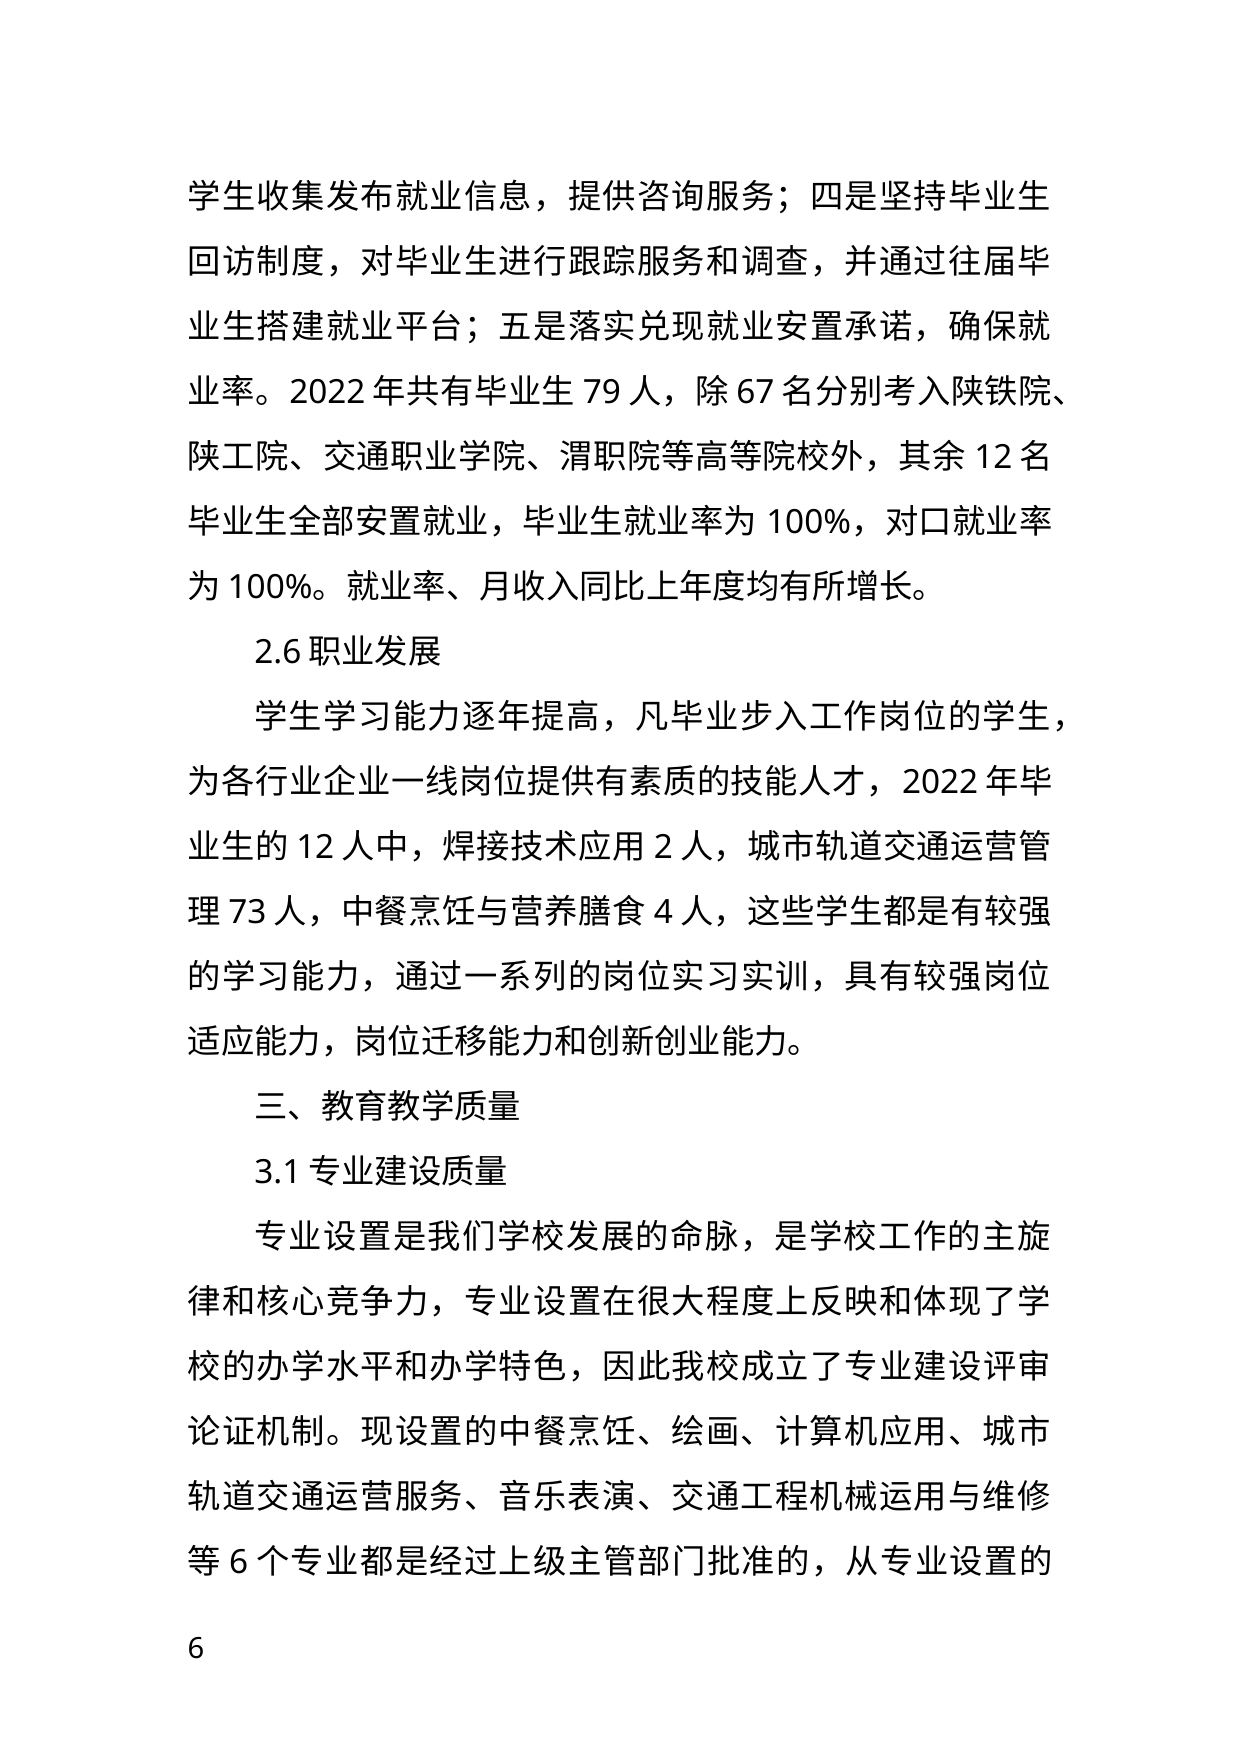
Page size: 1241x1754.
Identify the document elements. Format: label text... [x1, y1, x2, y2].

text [187, 162, 1053, 617]
text 3.1专业建设质量 [187, 1137, 1053, 1202]
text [187, 1202, 1053, 1592]
text 2.6职业发展 [187, 617, 1053, 682]
text 三、教育教学质量 [187, 1072, 1053, 1137]
text 学生学习能力逐年提高，凡毕业步入工作岗位的学生，为各行业企业一线岗位提供有素质的技能人才，2022年毕业生的12人中，焊接技术应用2人，城市轨道交通运营管理73人，中餐烹饪与营养膳食4人，这些学生都是有较强的学习能力，通过一系列的岗位实习实训，具有较强岗位适应能力，岗位迁移能力和创新创业能力。 [187, 682, 1053, 1072]
